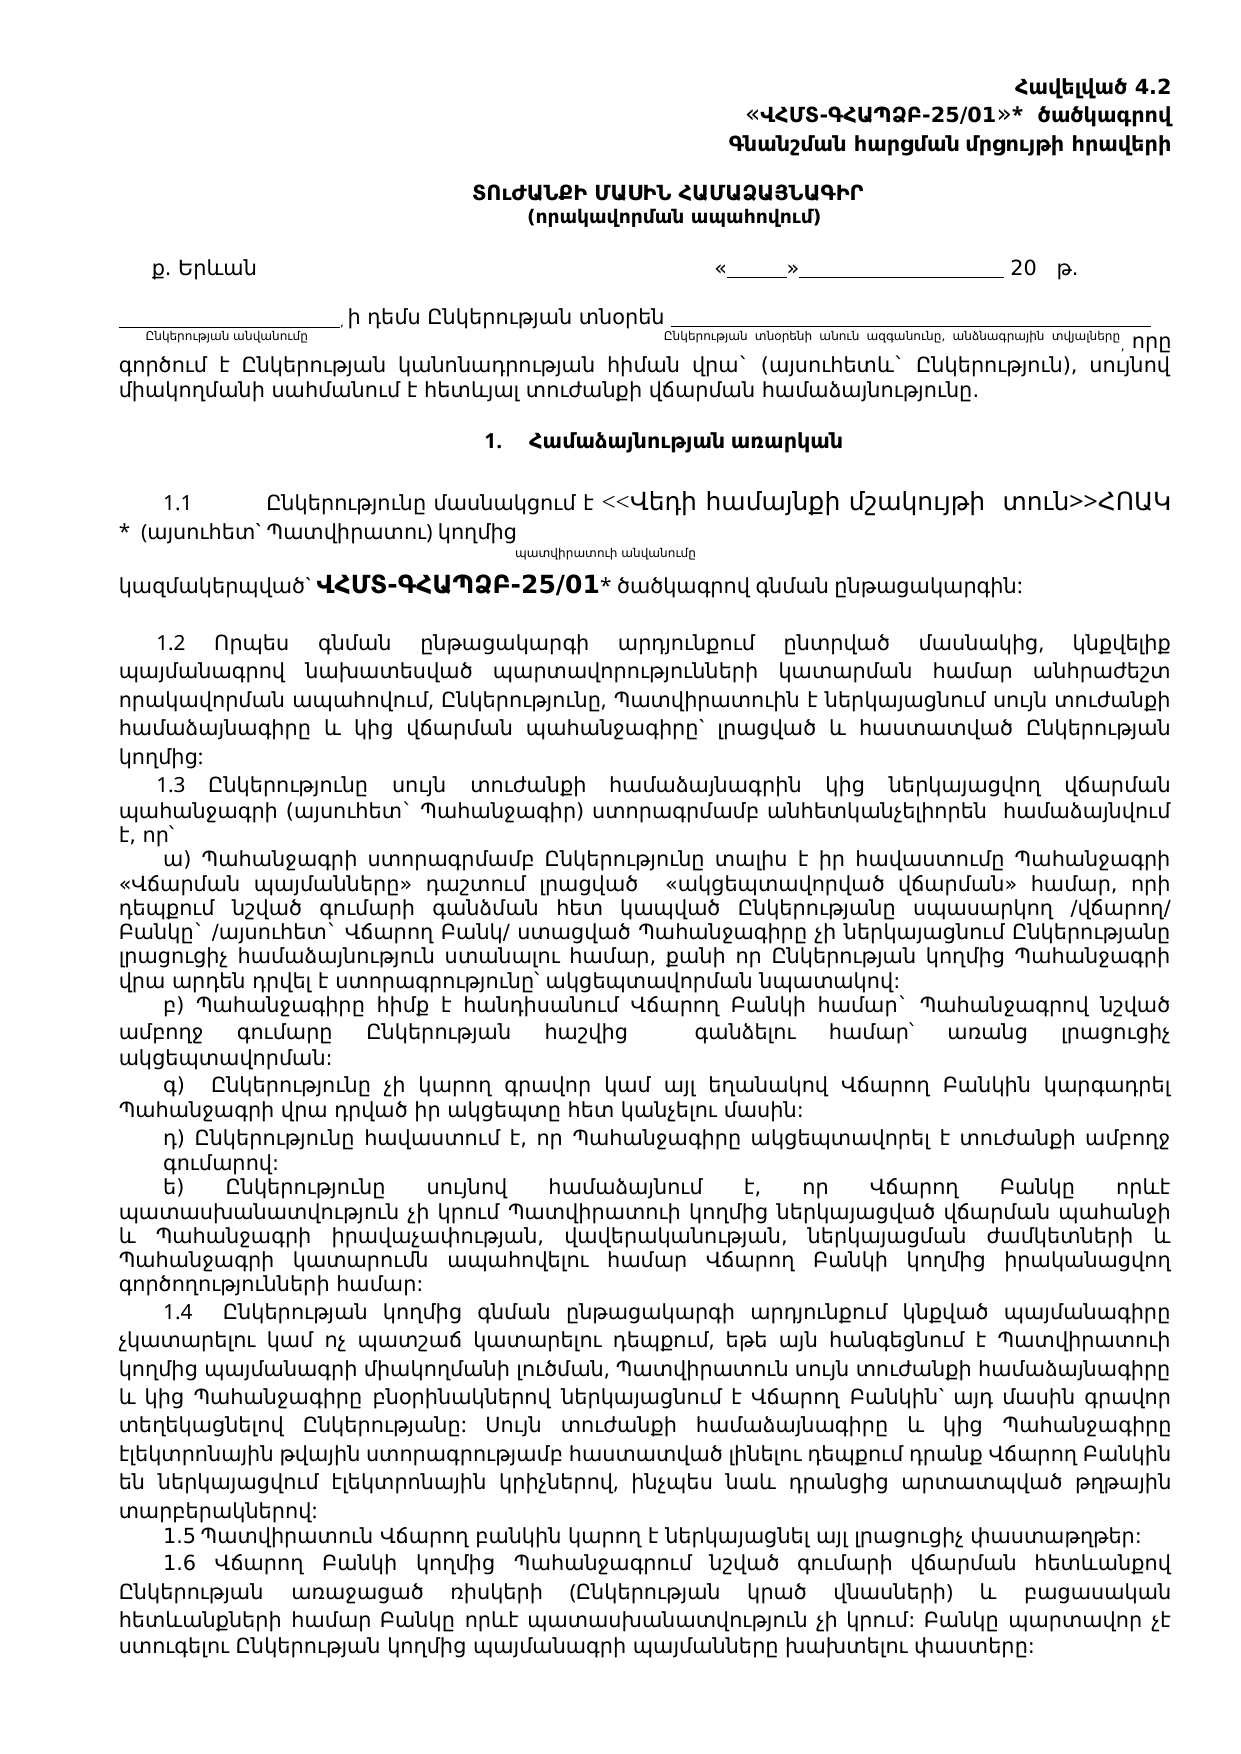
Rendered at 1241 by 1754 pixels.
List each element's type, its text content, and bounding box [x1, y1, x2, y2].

text 1.2 Որպես գնման ընթացակարգի արդյունքում ընտրված մասնակից, կնքվելիք պայմանագրով նախատեսված պարտավորությունների կատարման համար անհրաժեշտ որակավորման ապահովում, Ընկերությունը, Պատվիրատուին է ներկայացնում սույն տուժանքի համաձայնագիրը և կից վճարման պահանջագիրը` լրացված և հաստատված Ընկերության կողմից: [118, 628, 1171, 770]
text ա) Պահանջագրի ստորագրմամբ Ընկերությունը տալիս է իր հավաստումը Պահանջագրի «Վճարման պայմանները» դաշտում լրացված «ակցեպտավորված վճարման» համար, որի դեպքում նշված գումարի գանձման հետ կապված Ընկերությանը սպասարկող /վճարող/ Բանկը` /այսուհետ` Վճարող Բանկ/ ստացված Պահանջագիրը չի ներկայացնում Ընկերությանը լրացուցիչ համաձայնություն ստանալու համար, քանի որ Ընկերության կողմից Պահանջագրի վրա արդեն դրվել է ստորագրությունը՝ ակցեպտավորման նպատակով: [118, 847, 1171, 993]
list Պատվիրատուն Վճարող բանկին կարող է ներկայացնել այլ լրացուցիչ փաստաթղթեր: [163, 1524, 1171, 1548]
list Համաձայնության առարկան [156, 426, 1171, 454]
text Հավելված 4.2 [118, 75, 1171, 99]
text ե) Ընկերությունը սույնով համաձայնում է, որ Վճարող Բանկը որևէ պատասխանատվություն չի կրում Պատվիրատուի կողմից ներկայացված վճարման պահանջի և Պահանջագրի իրավաչափության, վավերականության, ներկայացման ժամկետների և Պահանջագրի կատարումն ապահովելու համար Վճարող Բանկի կողմից իրականացվող գործողությունների համար: [118, 1175, 1171, 1297]
list Ընկերությունը մասնակցում է <<Վեդի համայնքի մշակույթի տուն>>ՀՈԱԿ * (այսուհետ` Պատվիրատու) կողմից [118, 483, 1171, 546]
text (որակավորման ապահովում) [118, 206, 1171, 227]
text «ՎՀՄՏ-ԳՀԱՊՁԲ-25/01»* ծածկագրով [118, 99, 1171, 129]
text կազմակերպված` ՎՀՄՏ-ԳՀԱՊՁԲ-25/01* ծածկագրով գնման ընթացակարգին: [118, 570, 1171, 599]
text գ) Ընկերությունը չի կարող գրավոր կամ այլ եղանակով Վճարող Բանկին կարգադրել Պահանջագրի վրա դրված իր ակցեպտը հետ կանչելու մասին: [118, 1070, 1171, 1123]
text բ) Պահանջագիրը հիմք է հանդիսանում Վճարող Բանկի համար` Պահանջագրով նշված ամբողջ գումարը Ընկերության հաշվից գանձելու համար՝ առանց լրացուցիչ ակցեպտավորման: [118, 993, 1171, 1070]
text ք. Երևան « » 20 թ. [118, 256, 1171, 281]
text 1.4 Ընկերության կողմից գնման ընթացակարգի արդյունքում կնքված պայմանագիրը չկատարելու կամ ոչ պատշաճ կատարելու դեպքում, եթե այն հանգեցնում է Պատվիրատուի կողմից պայմանագրի միակողմանի լուծման, Պատվիրատուն սույն տուժանքի համաձայնագիրը և կից Պահանջագիրը բնօրինակներով ներկայացնում է Վճարող Բանկին` այդ մասին գրավոր տեղեկացնելով Ընկերությանը: Սույն տուժանքի համաձայնագիրը և կից Պահանջագիրը էլեկտրոնային թվային ստորագրությամբ հաստատված լինելու դեպքում դրանք Վճարող Բանկին են ներկայացվում էլեկտրոնային կրիչներով, ինչպես նաև դրանցից արտատպված թղթային տարբերակներով: [118, 1297, 1171, 1524]
text 1.6 Վճարող Բանկի կողմից Պահանջագրում նշված գումարի վճարման հետևանքով Ընկերության առաջացած ռիսկերի (Ընկերության կրած վնասների) և բացասական հետևանքների համար Բանկը որևէ պատասխանատվություն չի կրում: Բանկը պարտավոր չէ ստուգելու Ընկերության կողմից պայմանագրի պայմանները խախտելու փաստերը: [118, 1548, 1171, 1658]
text դ) Ընկերությունը հավաստում է, որ Պահանջագիրը ակցեպտավորել է տուժանքի ամբողջ գումարով: [163, 1123, 1171, 1175]
text պատվիրատուի անվանումը [163, 546, 1171, 570]
text 1.3 Ընկերությունը սույն տուժանքի համաձայնագրին կից ներկայացվող վճարման պահանջագրի (այսուհետ` Պահանջագիր) ստորագրմամբ անհետկանչելիորեն համաձայնվում է, որ՝ [118, 770, 1171, 847]
text , ի դեմս Ընկերության տնօրեն [118, 305, 1171, 329]
text Ընկերության անվանումը Ընկերության տնօրենի անուն ազգանունը, անձնագրային տվյալները, որը գործում է Ընկերության կանոնադրության հիման վրա` (այսուհետև` Ընկերություն), սույնով միակողմանի սահմանում է հետևյալ տուժանքի վճարման համաձայնությունը. [118, 329, 1171, 402]
text ՏՈւԺԱՆՔԻ ՄԱՍԻՆ ՀԱՄԱՁԱՅՆԱԳԻՐ [118, 181, 1171, 206]
text Գնանշման հարցման մրցույթի հրավերի [118, 129, 1171, 157]
